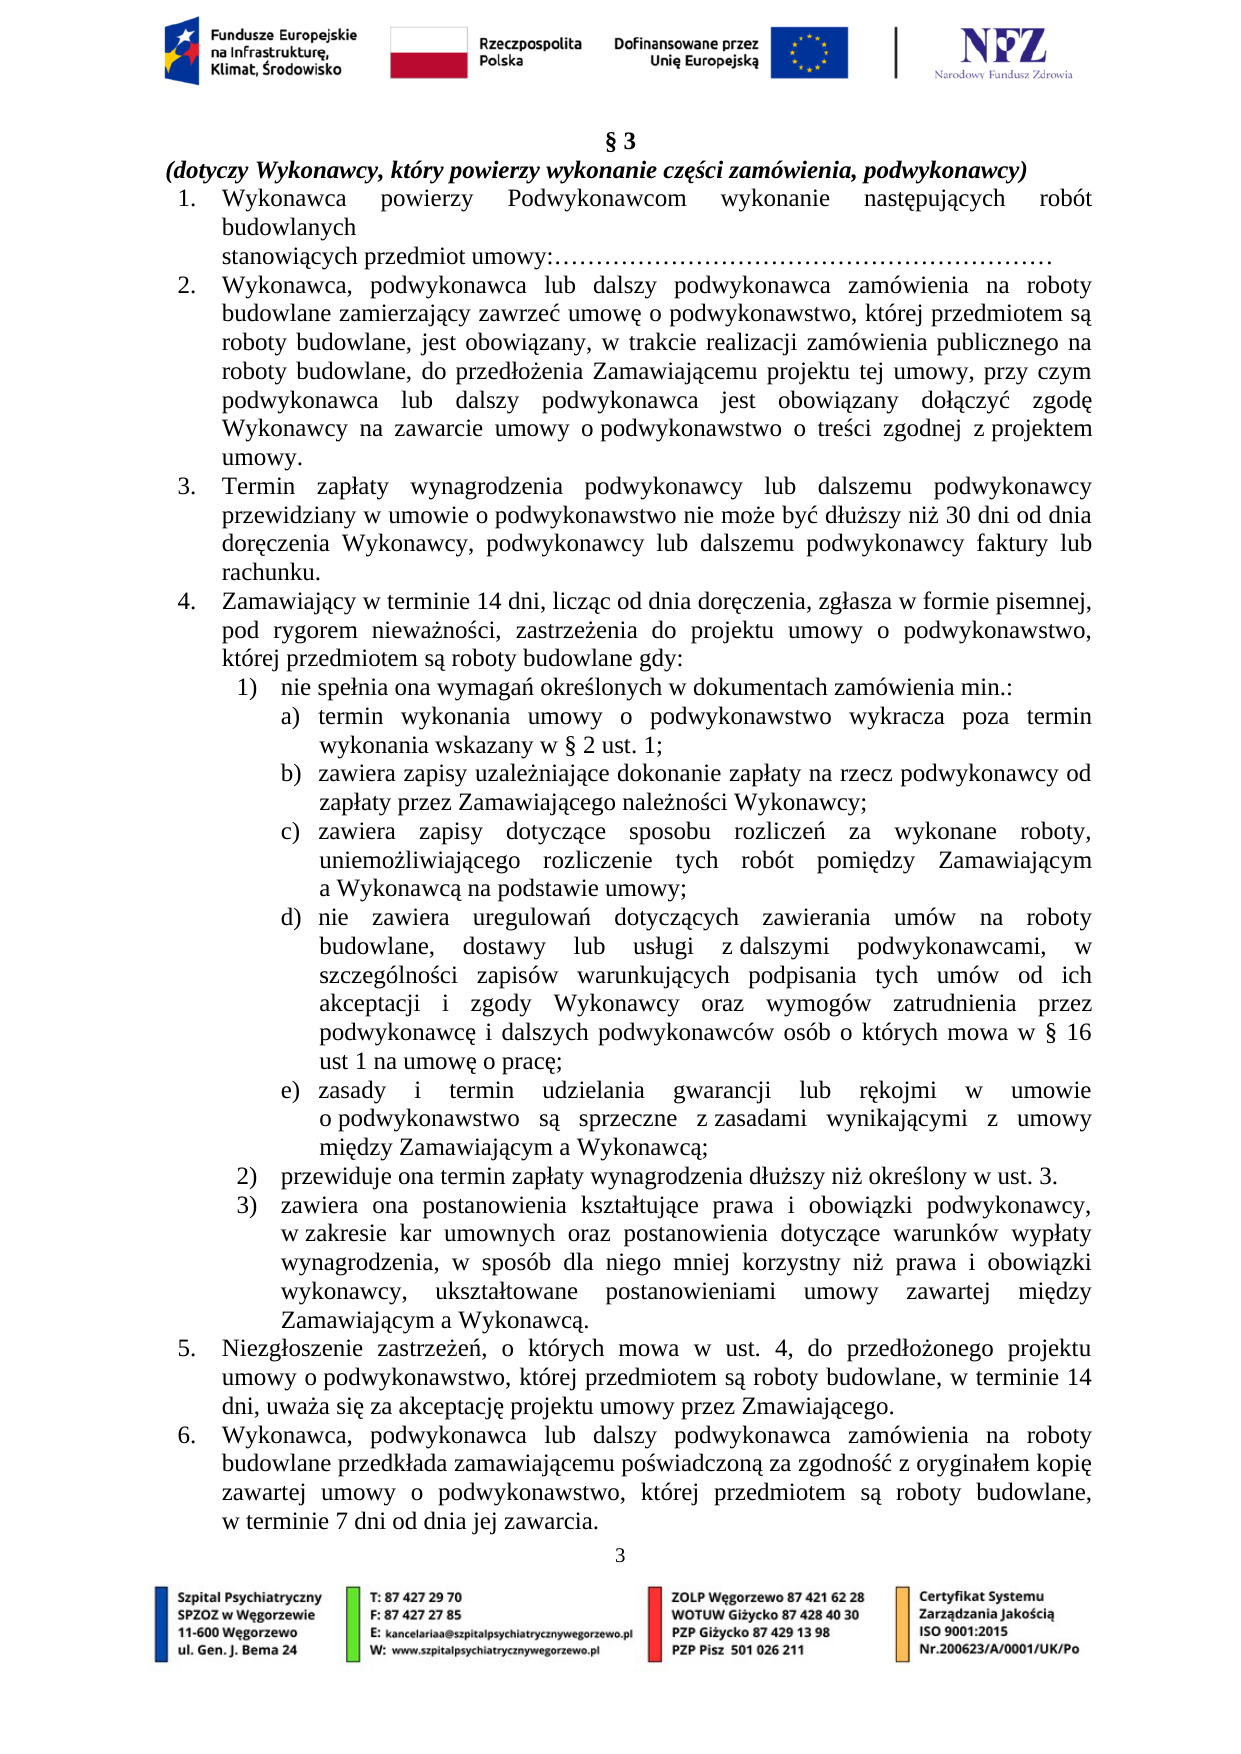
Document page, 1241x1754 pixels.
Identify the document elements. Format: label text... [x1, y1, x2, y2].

list zasady i termin udzielania gwarancji lub rękojmi w umowie o podwykonawstwo są sprzeczne z zasadami wynikającymi z umowy między Zamawiającym a Wykonawcą; [281, 1075, 1092, 1161]
list Wykonawca powierzy Podwykonawcom wykonanie następujących robót budowlanych stanowiących przedmiot umowy:…………………………………………………… [177, 183, 1092, 270]
list zawiera zapisy dotyczące sposobu rozliczeń za wykonane roboty, uniemożliwiającego rozliczenie tych robót pomiędzy Zamawiającym a Wykonawcą na podstawie umowy; [281, 816, 1092, 902]
list zawiera ona postanowienia kształtujące prawa i obowiązki podwykonawcy, w zakresie kar umownych oraz postanowienia dotyczące warunków wypłaty wynagrodzenia, w sposób dla niego mniej korzystny niż prawa i obowiązki wykonawcy, ukształtowane postanowieniami umowy zawartej między Zamawiającym a Wykonawcą. [236, 1190, 1092, 1333]
text § 3 [148, 126, 1092, 155]
list zawiera zapisy uzależniające dokonanie zapłaty na rzecz podwykonawcy od zapłaty przez Zamawiającego należności Wykonawcy; [281, 758, 1092, 816]
list przewiduje ona termin zapłaty wynagrodzenia dłuższy niż określony w ust. 3. [236, 1161, 1092, 1190]
list Zamawiający w terminie 14 dni, licząc od dnia doręczenia, zgłasza w formie pisemnej, pod rygorem nieważności, zastrzeżenia do projektu umowy o podwykonawstwo, której przedmiotem są roboty budowlane gdy: [177, 586, 1092, 672]
picture [147, 0, 1093, 102]
list Termin zapłaty wynagrodzenia podwykonawcy lub dalszemu podwykonawcy przewidziany w umowie o podwykonawstwo nie może być dłuższy niż 30 dni od dnia doręczenia Wykonawcy, podwykonawcy lub dalszemu podwykonawcy faktury lub rachunku. [177, 471, 1092, 586]
list nie zawiera uregulowań dotyczących zawierania umów na roboty budowlane, dostawy lub usługi z dalszymi podwykonawcami, w szczególności zapisów warunkujących podpisania tych umów od ich akceptacji i zgody Wykonawcy oraz wymogów zatrudnienia przez podwykonawcę i dalszych podwykonawców osób o których mowa w § 16 ust 1 na umowę o pracę; [281, 902, 1092, 1075]
list Niezgłoszenie zastrzeżeń, o których mowa w ust. 4, do przedłożonego projektu umowy o podwykonawstwo, której przedmiotem są roboty budowlane, w terminie 14 dni, uważa się za akceptację projektu umowy przez Zmawiającego. [177, 1333, 1092, 1420]
list Wykonawca, podwykonawca lub dalszy podwykonawca zamówienia na roboty budowlane zamierzający zawrzeć umowę o podwykonawstwo, której przedmiotem są roboty budowlane, jest obowiązany, w trakcie realizacji zamówienia publicznego na roboty budowlane, do przedłożenia Zamawiającemu projektu tej umowy, przy czym podwykonawca lub dalszy podwykonawca jest obowiązany dołączyć zgodę Wykonawcy na zawarcie umowy o podwykonawstwo o treści zgodnej z projektem umowy. [177, 270, 1092, 471]
list Wykonawca, podwykonawca lub dalszy podwykonawca zamówienia na roboty budowlane przedkłada zamawiającemu poświadczoną za zgodność z oryginałem kopię zawartej umowy o podwykonawstwo, której przedmiotem są roboty budowlane, w terminie 7 dni od dnia jej zawarcia. [177, 1420, 1092, 1535]
text (dotyczy Wykonawcy, który powierzy wykonanie części zamówienia, podwykonawcy) [103, 155, 1092, 183]
list termin wykonania umowy o podwykonawstwo wykracza poza termin wykonania wskazany w § 2 ust. 1; [281, 701, 1092, 758]
list nie spełnia ona wymagań określonych w dokumentach zamówienia min.: [236, 672, 1092, 701]
